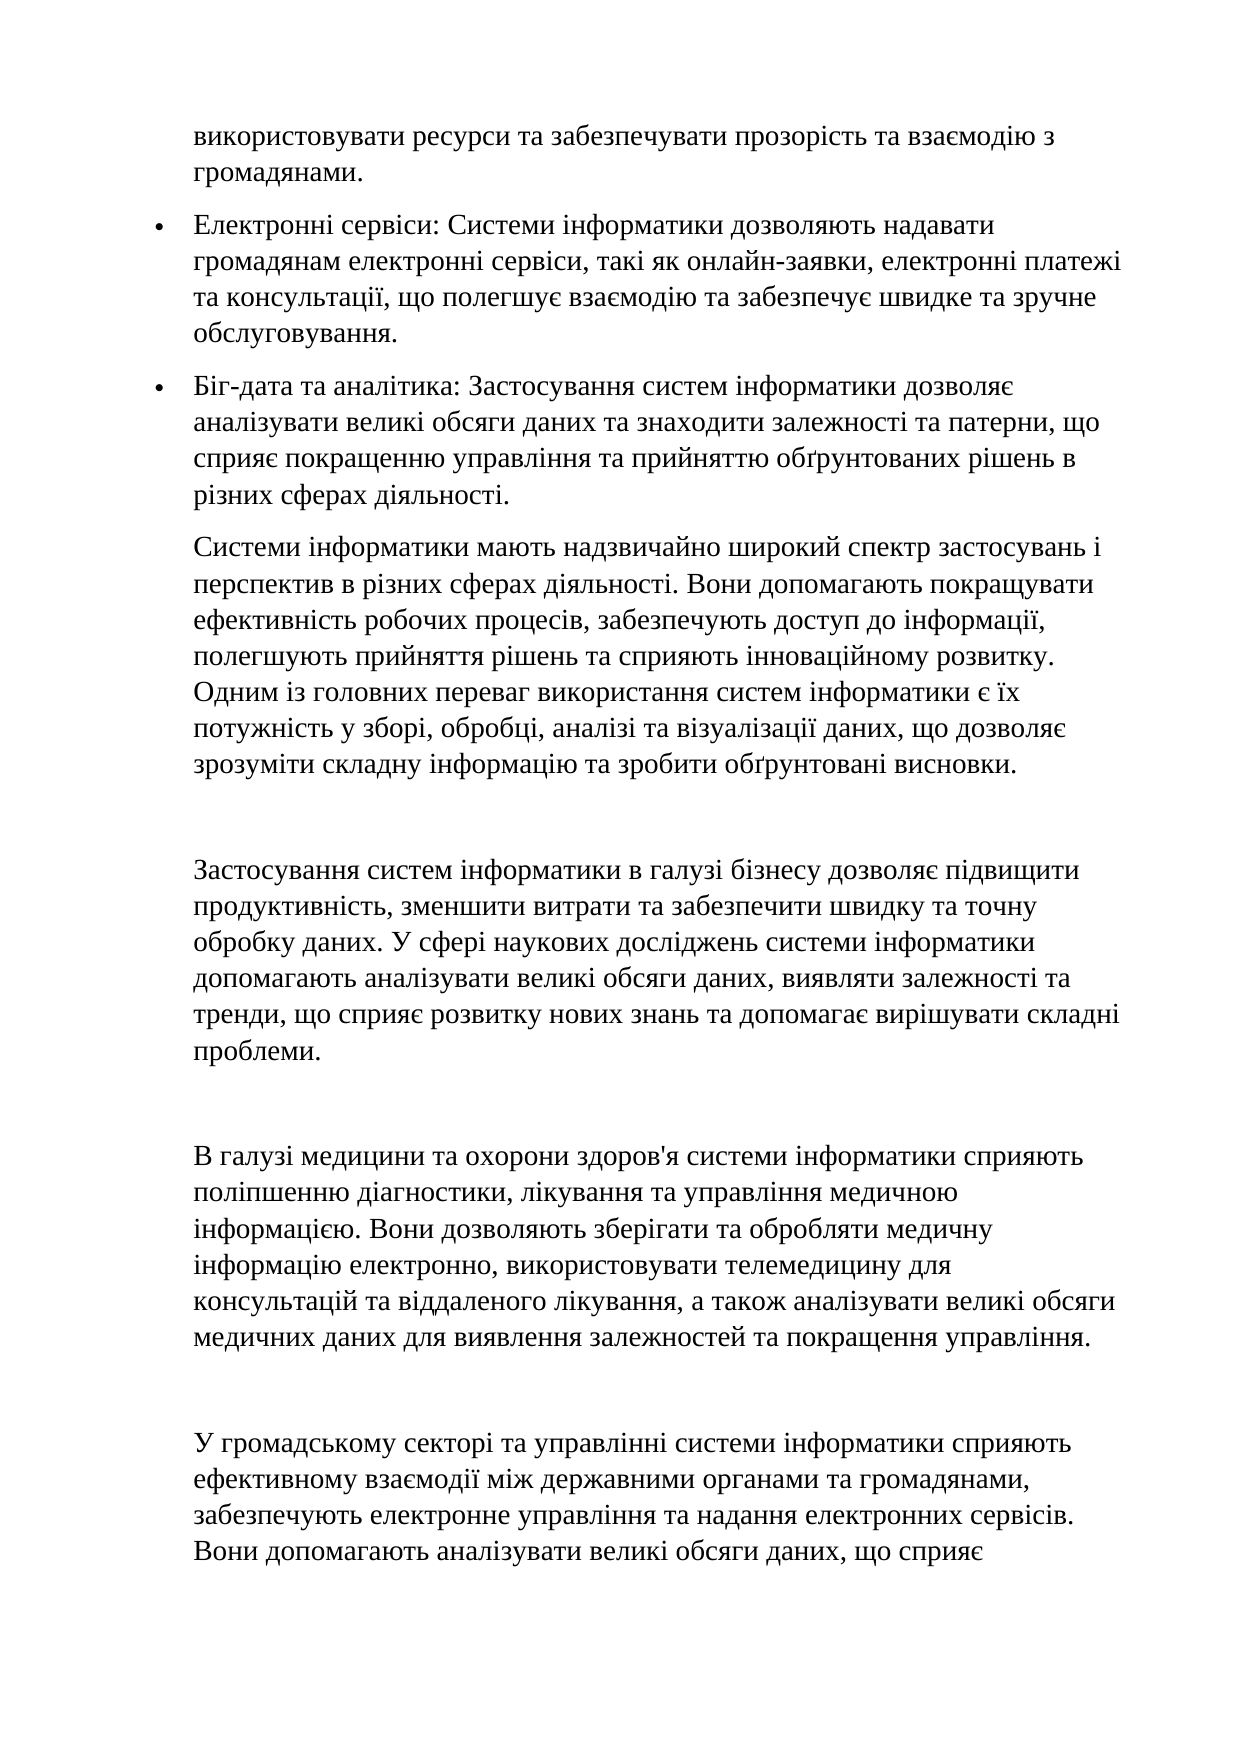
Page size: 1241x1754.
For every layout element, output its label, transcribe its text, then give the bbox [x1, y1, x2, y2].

text Системи інформатики мають надзвичайно широкий спектр застосувань і перспектив в різних сферах діяльності. Вони допомагають покращувати ефективність робочих процесів, забезпечують доступ до інформації, полегшують прийняття рішень та сприяють інноваційному розвитку. Одним із головних переваг використання систем інформатики є їх потужність у зборі, обробці, аналізі та візуалізації даних, що дозволяє зрозуміти складну інформацію та зробити обґрунтовані висновки. [193, 529, 1122, 780]
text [193, 1425, 1122, 1567]
text В галузі медицини та охорони здоров'я системи інформатики сприяють поліпшенню діагностики, лікування та управління медичною інформацією. Вони дозволяють зберігати та обробляти медичну інформацію електронно, використовувати телемедицину для консультацій та віддаленого лікування, а також аналізувати великі обсяги медичних даних для виявлення залежностей та покращення управління. [193, 1138, 1122, 1353]
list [156, 118, 1122, 188]
list Електронні сервіси: Системи інформатики дозволяють надавати громадянам електронні сервіси, такі як онлайн-заявки, електронні платежі та консультації, що полегшує взаємодію та забезпечує швидке та зручне обслуговування. [156, 207, 1122, 349]
text Застосування систем інформатики в галузі бізнесу дозволяє підвищити продуктивність, зменшити витрати та забезпечити швидку та точну обробку даних. У сфері наукових досліджень системи інформатики допомагають аналізувати великі обсяги даних, виявляти залежності та тренди, що сприяє розвитку нових знань та допомагає вирішувати складні проблеми. [193, 852, 1122, 1066]
list Біг-дата та аналітика: Застосування систем інформатики дозволяє аналізувати великі обсяги даних та знаходити залежності та патерни, що сприяє покращенню управління та прийняттю обґрунтованих рішень в різних сферах діяльності. [156, 368, 1122, 510]
